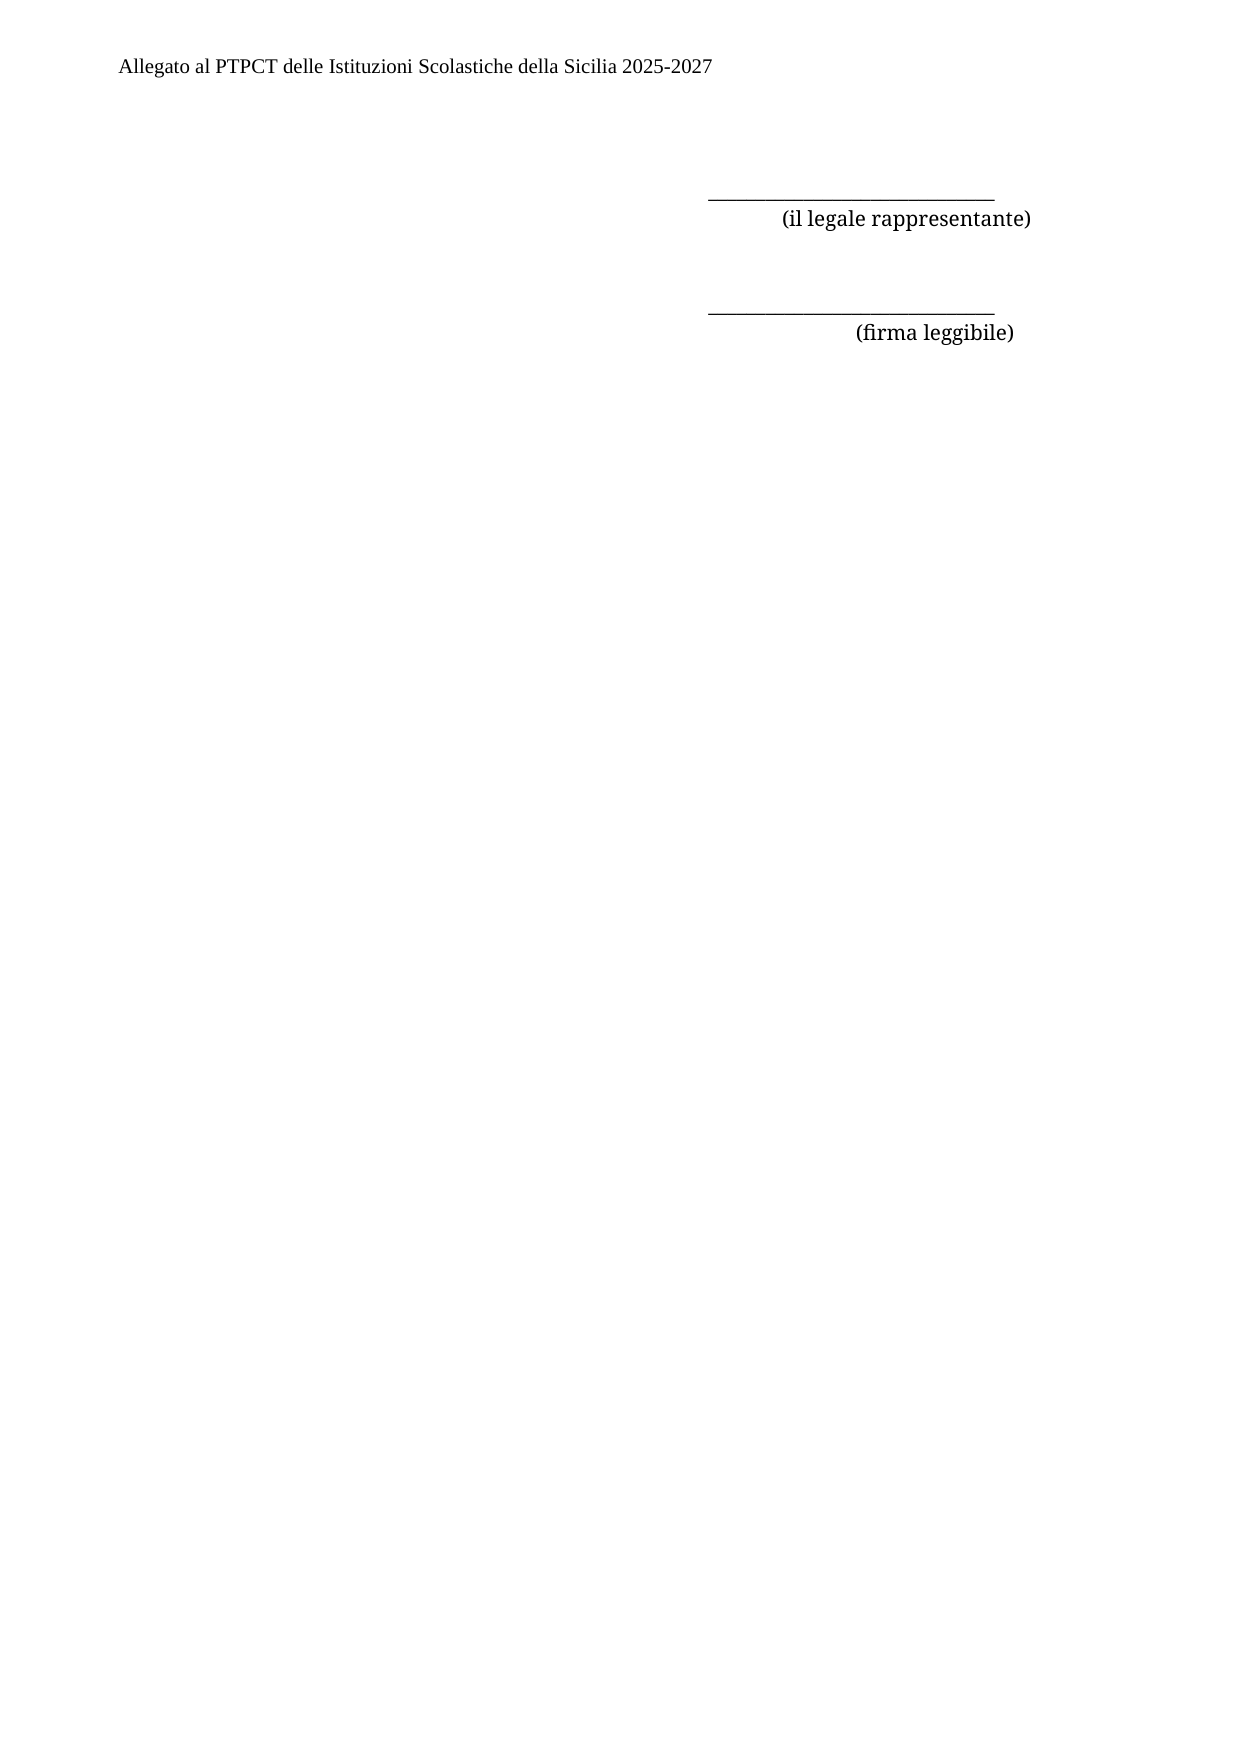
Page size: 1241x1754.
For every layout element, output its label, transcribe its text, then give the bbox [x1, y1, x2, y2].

text ______________________________ [118, 290, 1122, 318]
text (firma leggibile) [118, 318, 1122, 347]
text ______________________________ [118, 176, 1122, 204]
text (il legale rappresentante) [118, 204, 1122, 233]
